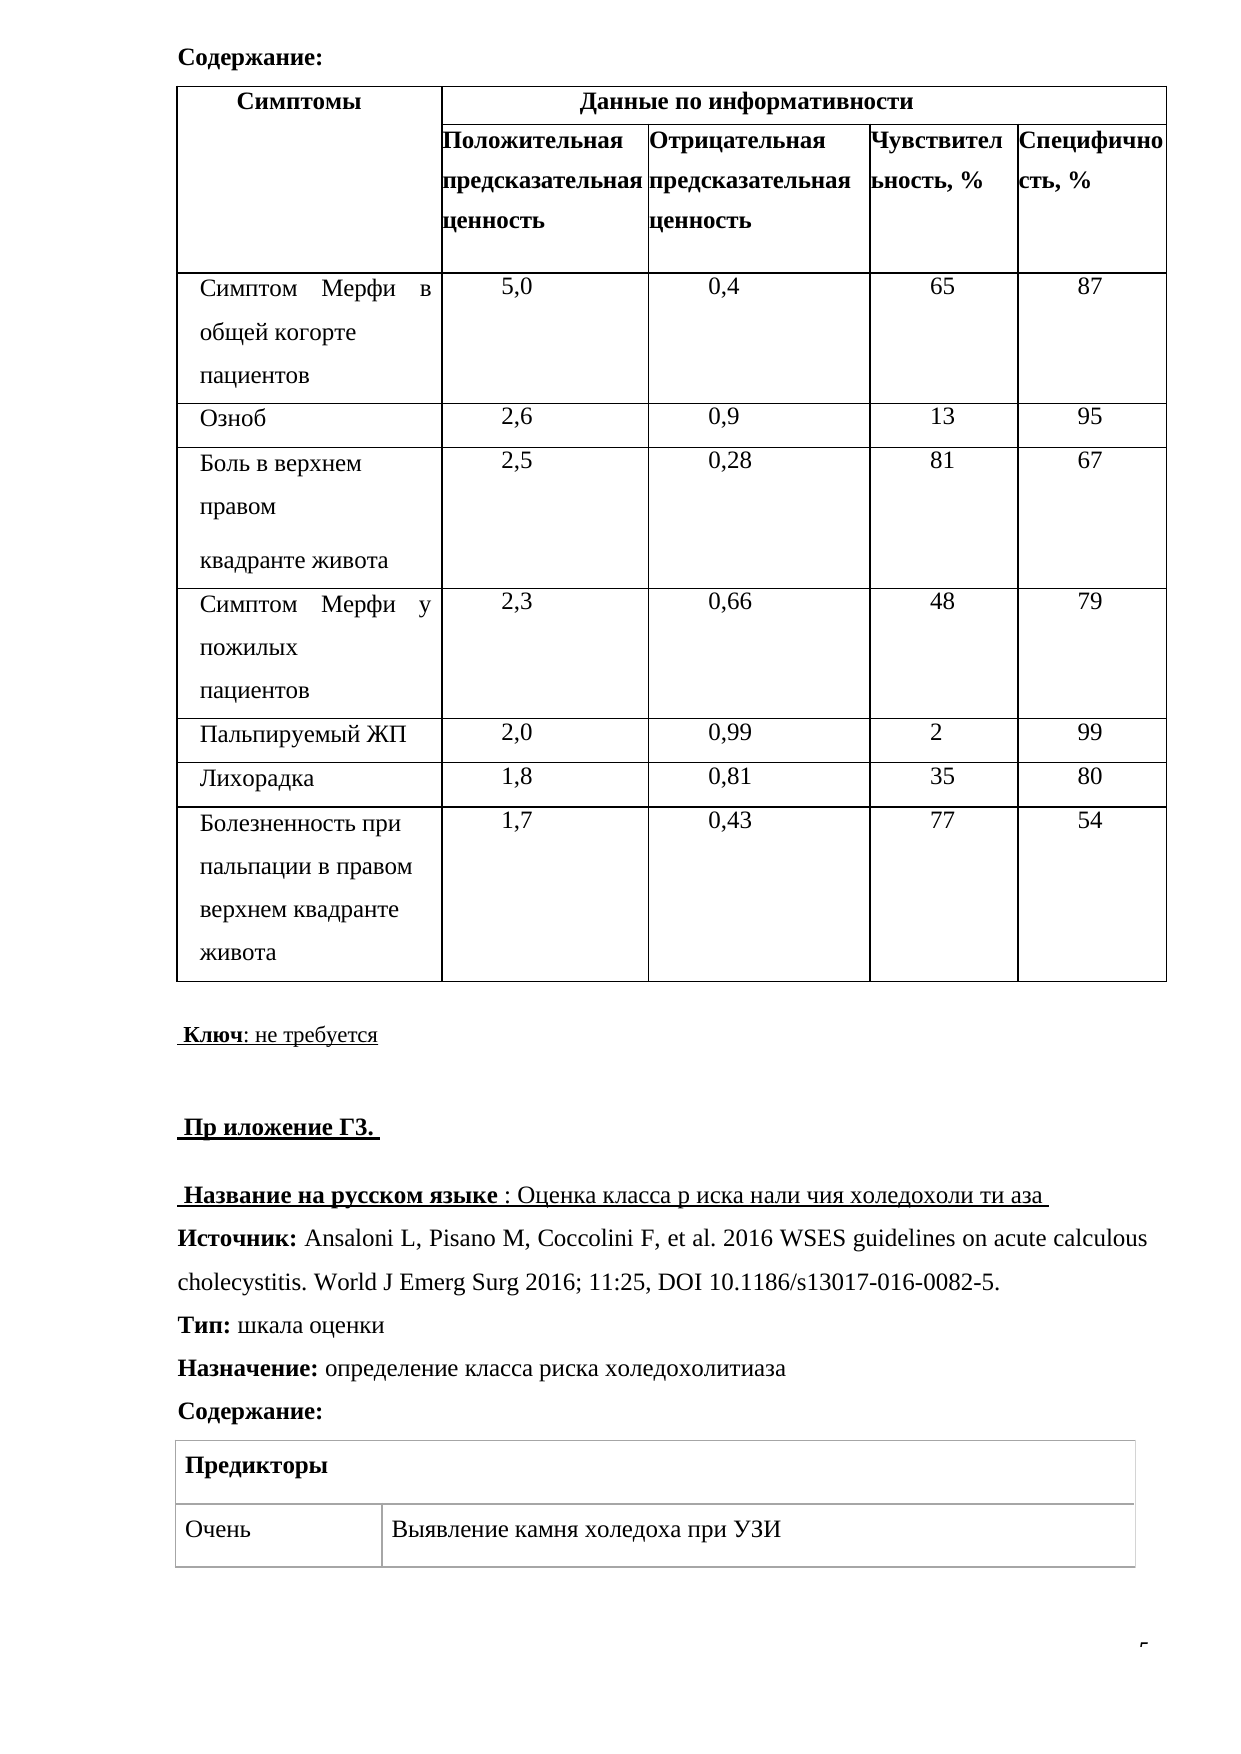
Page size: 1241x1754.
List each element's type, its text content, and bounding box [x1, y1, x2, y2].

subtitle Пр иложение Г3. [177, 1112, 1180, 1141]
table_cell Лихорадка [178, 763, 441, 806]
table_cell 99 [1019, 719, 1166, 762]
table_cell Симптом Мерфи в общей когорте пациентов [178, 274, 441, 402]
table_cell 48 [871, 589, 1017, 718]
table_cell 0,9 [649, 404, 869, 447]
table_cell Очень [176, 1505, 381, 1566]
table_cell 5,0 [443, 274, 648, 402]
table_cell 2,0 [443, 719, 648, 762]
table_header Симптомы [178, 87, 441, 272]
table_cell Специфично сть, % [1019, 125, 1166, 272]
table_cell 65 [871, 274, 1017, 402]
table_cell 0,81 [649, 763, 869, 806]
table_cell 2,6 [443, 404, 648, 447]
table_cell Пальпируемый ЖП [178, 719, 441, 762]
text Ключ: не требуется [177, 1021, 1180, 1048]
table_cell 77 [871, 808, 1017, 981]
table_cell Боль в верхнем правом квадранте живота [178, 448, 441, 588]
table_header Предикторы [176, 1441, 1135, 1503]
table_cell 0,43 [649, 808, 869, 981]
table_cell 0,28 [649, 448, 869, 588]
table_cell Чувствител ьность, % [871, 125, 1017, 272]
subtitle Содержание: [177, 42, 1180, 71]
table_cell 2,5 [443, 448, 648, 588]
table_cell 79 [1019, 589, 1166, 718]
table_cell Озноб [178, 404, 441, 447]
table_cell Положительная предсказательная ценность [443, 125, 648, 272]
table_cell 1,8 [443, 763, 648, 806]
table_cell 0,4 [649, 274, 869, 402]
table_cell 0,66 [649, 589, 869, 718]
text Название на русском языке : Оценка класса р иска нали чия холедохоли ти аза [177, 1180, 1180, 1209]
table_cell Симптом Мерфи у пожилых пациентов [178, 589, 441, 718]
table_cell 80 [1019, 763, 1166, 806]
table_cell 35 [871, 763, 1017, 806]
table_cell 81 [871, 448, 1017, 588]
table_cell 95 [1019, 404, 1166, 447]
table_cell Отрицательная предсказательная ценность [649, 125, 869, 272]
table_cell 0,99 [649, 719, 869, 762]
subtitle Содержание: [177, 1396, 1180, 1425]
table_cell 2,3 [443, 589, 648, 718]
table_cell Болезненность при пальпации в правом верхнем квадранте живота [178, 808, 441, 981]
text Тип: шкала оценки [177, 1310, 1180, 1339]
table_cell 2 [871, 719, 1017, 762]
table_header Данные по информативности [443, 87, 1166, 123]
table_cell 87 [1019, 274, 1166, 402]
text Источник: Ansaloni L, Pisano M, Coccolini F, et al. 2016 WSES guidelines on acute calculous cholecystitis. World J Emerg Surg 2016; 11:25, DOI 10.1186/s13017-016-0082-5. [177, 1223, 1151, 1295]
table_cell 67 [1019, 448, 1166, 588]
table_cell Выявление камня холедоха при УЗИ [383, 1503, 1135, 1566]
table_cell 1,7 [443, 808, 648, 981]
table_cell 13 [871, 404, 1017, 447]
text Назначение: определение класса риска холедохолитиаза [177, 1353, 1180, 1382]
table_cell 54 [1019, 808, 1166, 981]
